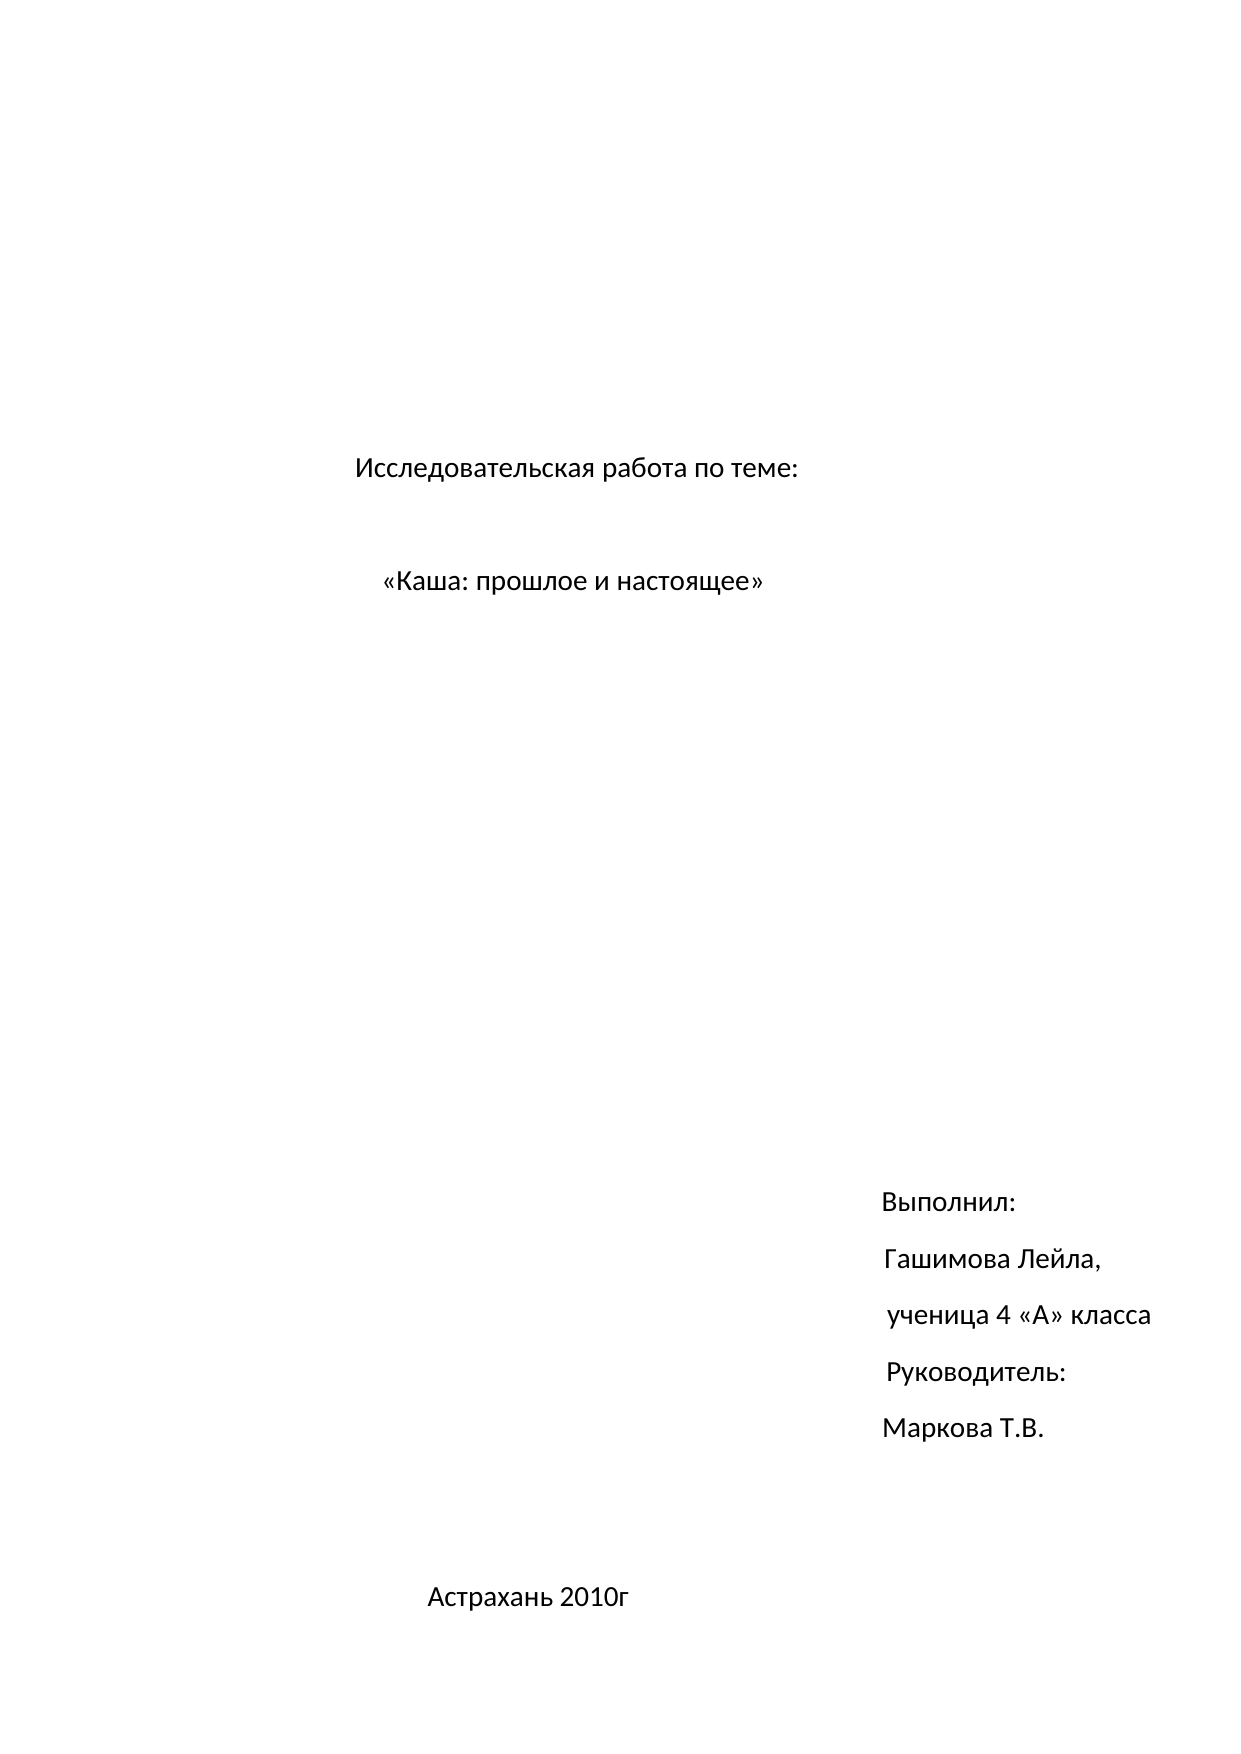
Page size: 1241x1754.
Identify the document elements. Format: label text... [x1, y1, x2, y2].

text Исследовательская работа по теме: [177, 449, 1152, 485]
text Руководитель: [177, 1353, 1152, 1388]
text «Каша: прошлое и настоящее» [177, 562, 1152, 598]
text ученица 4 «А» класса [177, 1296, 1152, 1332]
text Маркова Т.В. [177, 1409, 1152, 1445]
text Гашимова Лейла, [177, 1240, 1152, 1275]
text Выполнил: [177, 1183, 1152, 1219]
text Астрахань 2010г [177, 1578, 1152, 1614]
